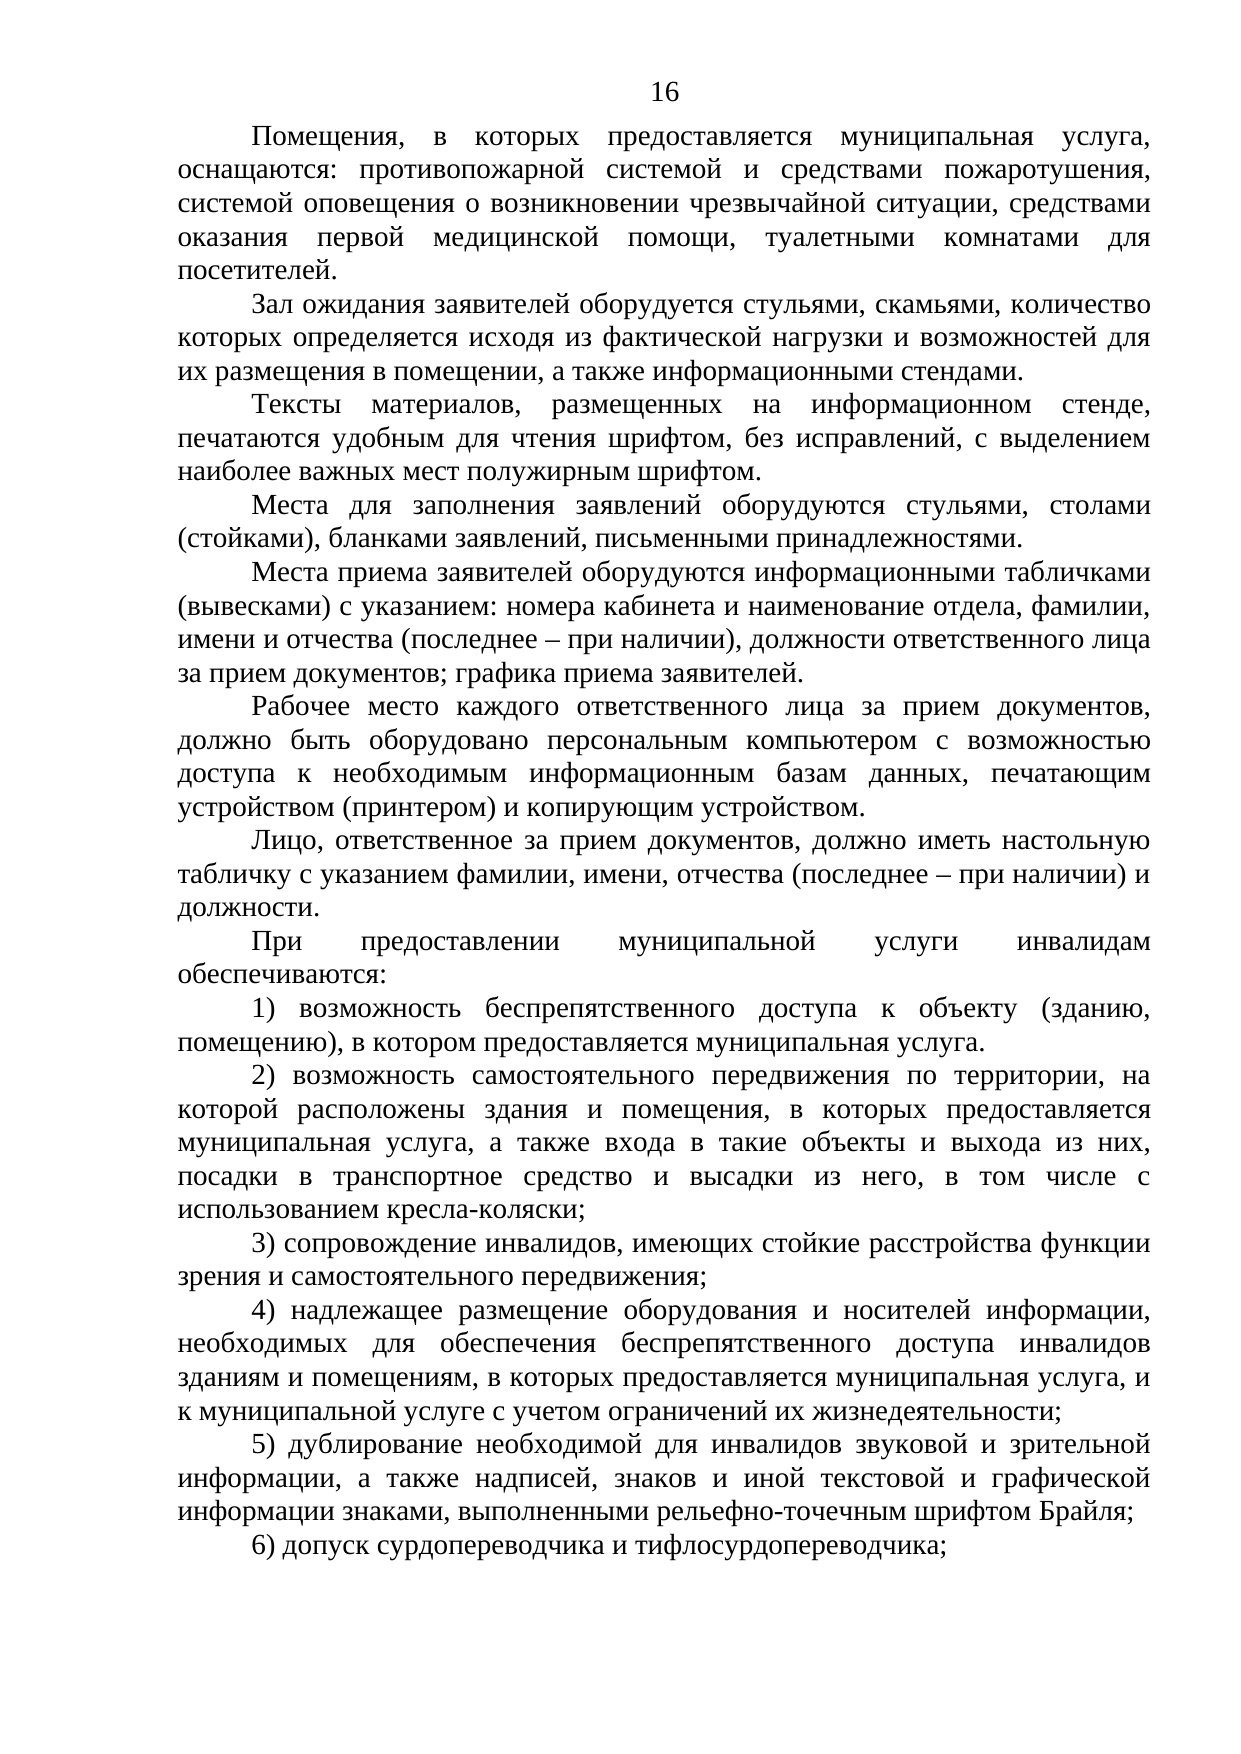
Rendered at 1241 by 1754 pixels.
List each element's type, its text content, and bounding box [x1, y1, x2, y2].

text 2) возможность самостоятельного передвижения по территории, на которой расположены здания и помещения, в которых предоставляется муниципальная услуга, а также входа в такие объекты и выхода из них, посадки в транспортное средство и высадки из него, в том числе с использованием кресла-коляски; [177, 1057, 1152, 1225]
text 6) допуск сурдопереводчика и тифлосурдопереводчика; [177, 1527, 1152, 1560]
text При предоставлении муниципальной услуги инвалидам обеспечиваются: [177, 923, 1152, 990]
text 3) сопровождение инвалидов, имеющих стойкие расстройства функции зрения и самостоятельного передвижения; [177, 1225, 1152, 1292]
text Зал ожидания заявителей оборудуется стульями, скамьями, количество которых определяется исходя из фактической нагрузки и возможностей для их размещения в помещении, а также информационными стендами. [177, 286, 1152, 386]
text 1) возможность беспрепятственного доступа к объекту (зданию, помещению), в котором предоставляется муниципальная услуга. [177, 990, 1152, 1057]
text Помещения, в которых предоставляется муниципальная услуга, оснащаются: противопожарной системой и средствами пожаротушения, системой оповещения о возникновении чрезвычайной ситуации, средствами оказания первой медицинской помощи, туалетными комнатами для посетителей. [177, 118, 1152, 286]
text 4) надлежащее размещение оборудования и носителей информации, необходимых для обеспечения беспрепятственного доступа инвалидов зданиям и помещениям, в которых предоставляется муниципальная услуга, и к муниципальной услуге с учетом ограничений их жизнедеятельности; [177, 1292, 1152, 1426]
text Тексты материалов, размещенных на информационном стенде, печатаются удобным для чтения шрифтом, без исправлений, с выделением наиболее важных мест полужирным шрифтом. [177, 386, 1152, 487]
text Лицо, ответственное за прием документов, должно иметь настольную табличку с указанием фамилии, имени, отчества (последнее – при наличии) и должности. [177, 822, 1152, 923]
text Места для заполнения заявлений оборудуются стульями, столами (стойками), бланками заявлений, письменными принадлежностями. [177, 487, 1152, 554]
text Рабочее место каждого ответственного лица за прием документов, должно быть оборудовано персональным компьютером с возможностью доступа к необходимым информационным базам данных, печатающим устройством (принтером) и копирующим устройством. [177, 688, 1152, 822]
text Места приема заявителей оборудуются информационными табличками (вывесками) с указанием: номера кабинета и наименование отдела, фамилии, имени и отчества (последнее – при наличии), должности ответственного лица за прием документов; графика приема заявителей. [177, 554, 1152, 688]
text 5) дублирование необходимой для инвалидов звуковой и зрительной информации, а также надписей, знаков и иной текстовой и графической информации знаками, выполненными рельефно-точечным шрифтом Брайля; [177, 1426, 1152, 1527]
